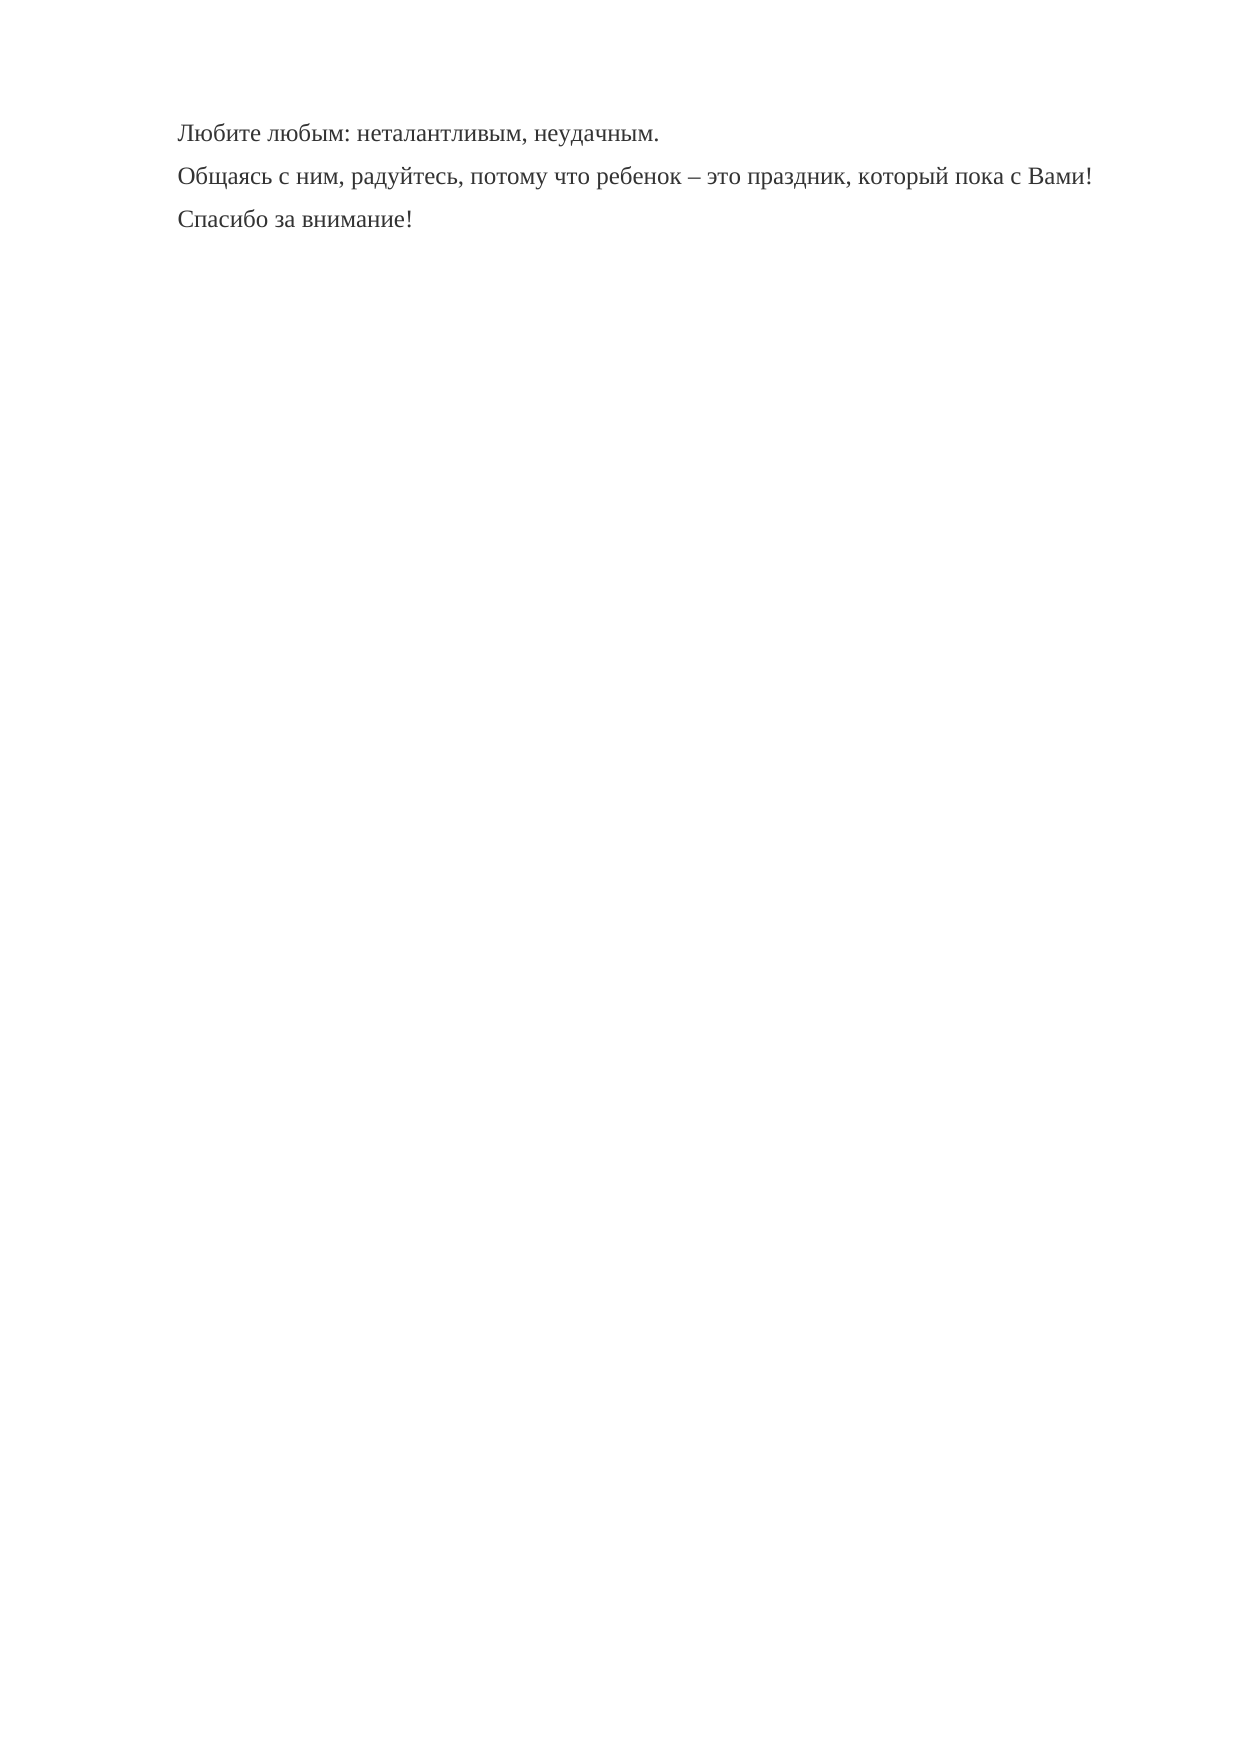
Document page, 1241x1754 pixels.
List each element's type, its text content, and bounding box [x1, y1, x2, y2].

text Спасибо за внимание! [177, 204, 1152, 232]
text Общаясь с ним, радуйтесь, потому что ребенок – это праздник, который пока с Вами! [177, 161, 1152, 190]
text Любите любым: неталантливым, неудачным. [177, 118, 1152, 147]
